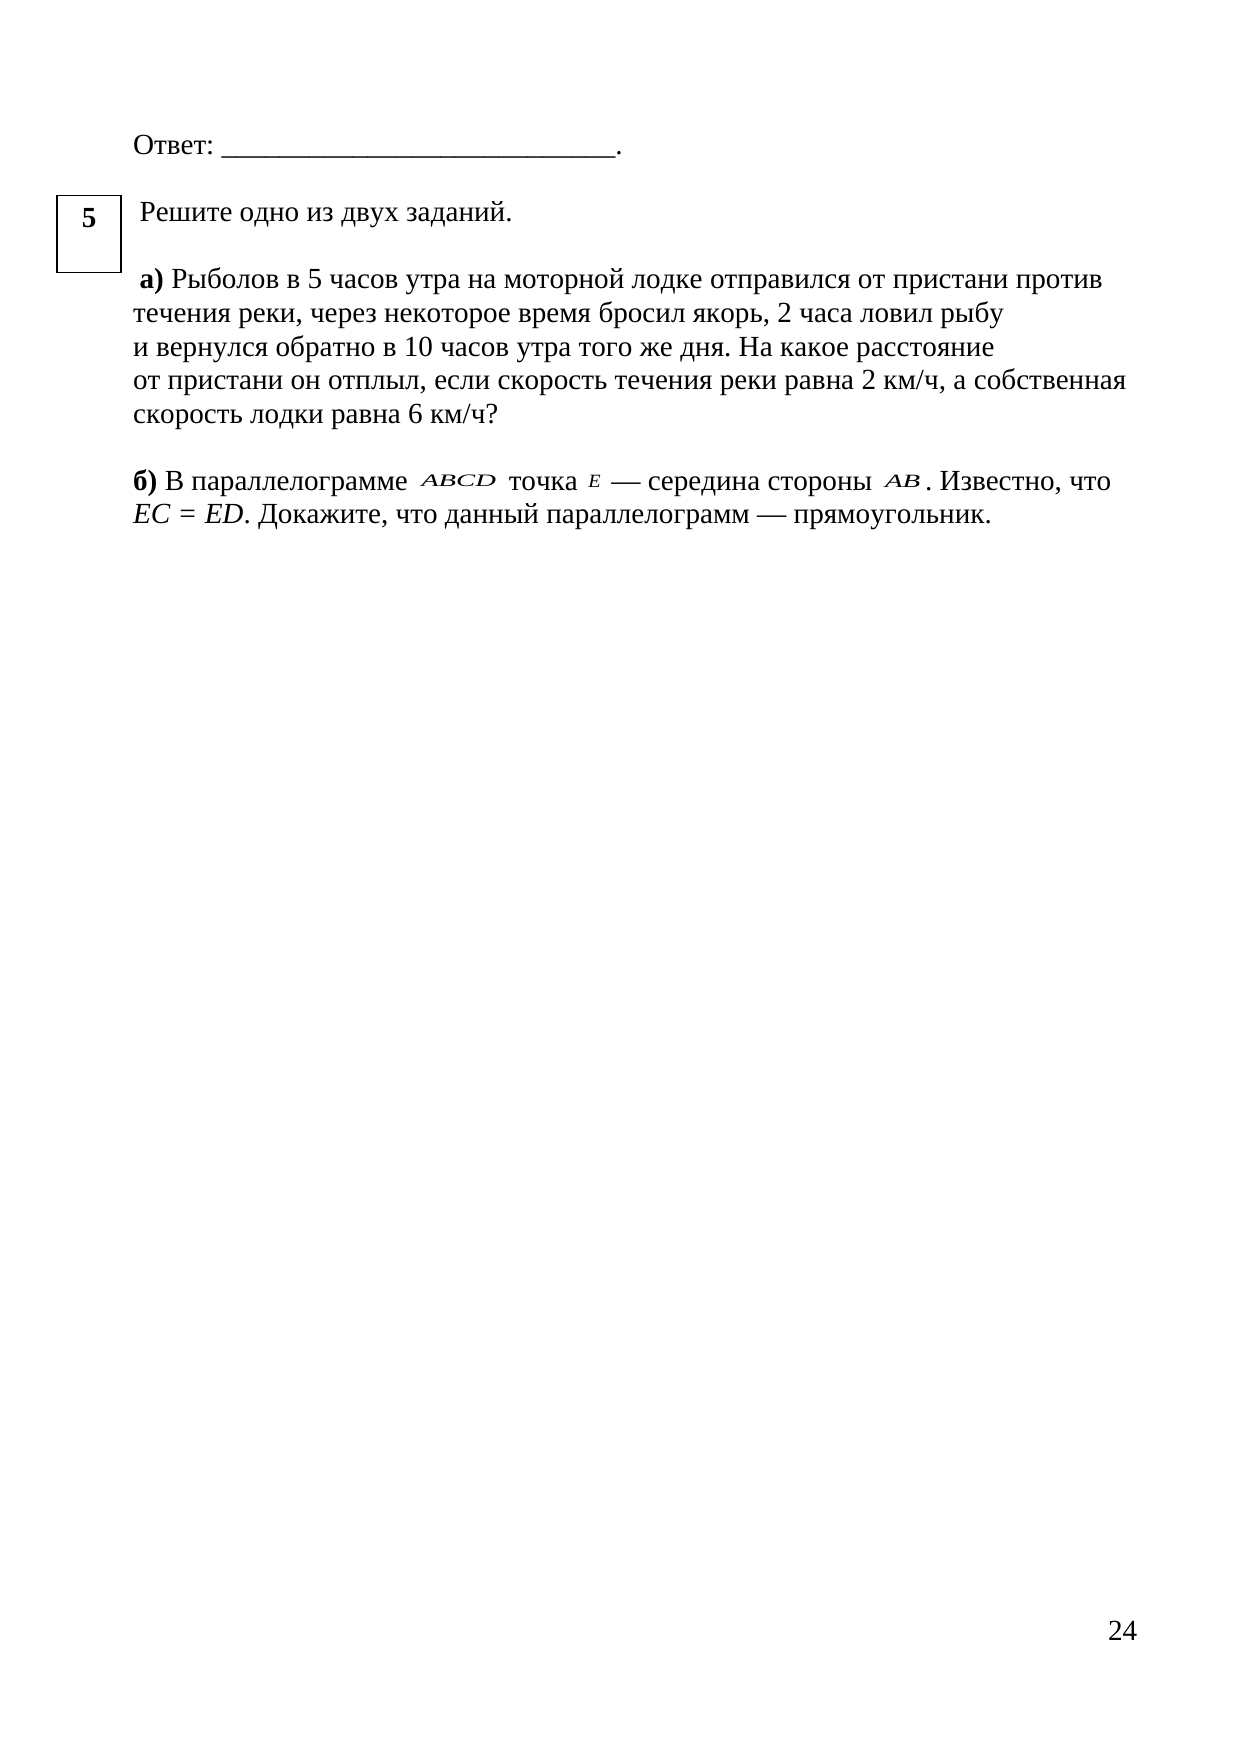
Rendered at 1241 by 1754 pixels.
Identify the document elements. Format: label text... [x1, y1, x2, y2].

text а) Рыболов в 5 часов утра на моторной лодке отправился от пристани против течения реки, через некоторое время бросил якорь, 2 часа ловил рыбу и вернулся обратно в 10 часов утра того же дня. На какое расстояние от пристани он отплыл, если скорость течения реки равна 2 км/ч, а собственная скорость лодки равна 6 км/ч? [133, 262, 1137, 429]
text б) В параллелограмме точка — середина стороны . Известно, что EC = ED. Докажите, что данный параллелограмм — прямоугольник. [133, 463, 1137, 530]
text 5 [58, 198, 120, 269]
text Ответ: ___________________________. [133, 127, 1137, 161]
text Решите одно из двух заданий. [133, 194, 1137, 228]
